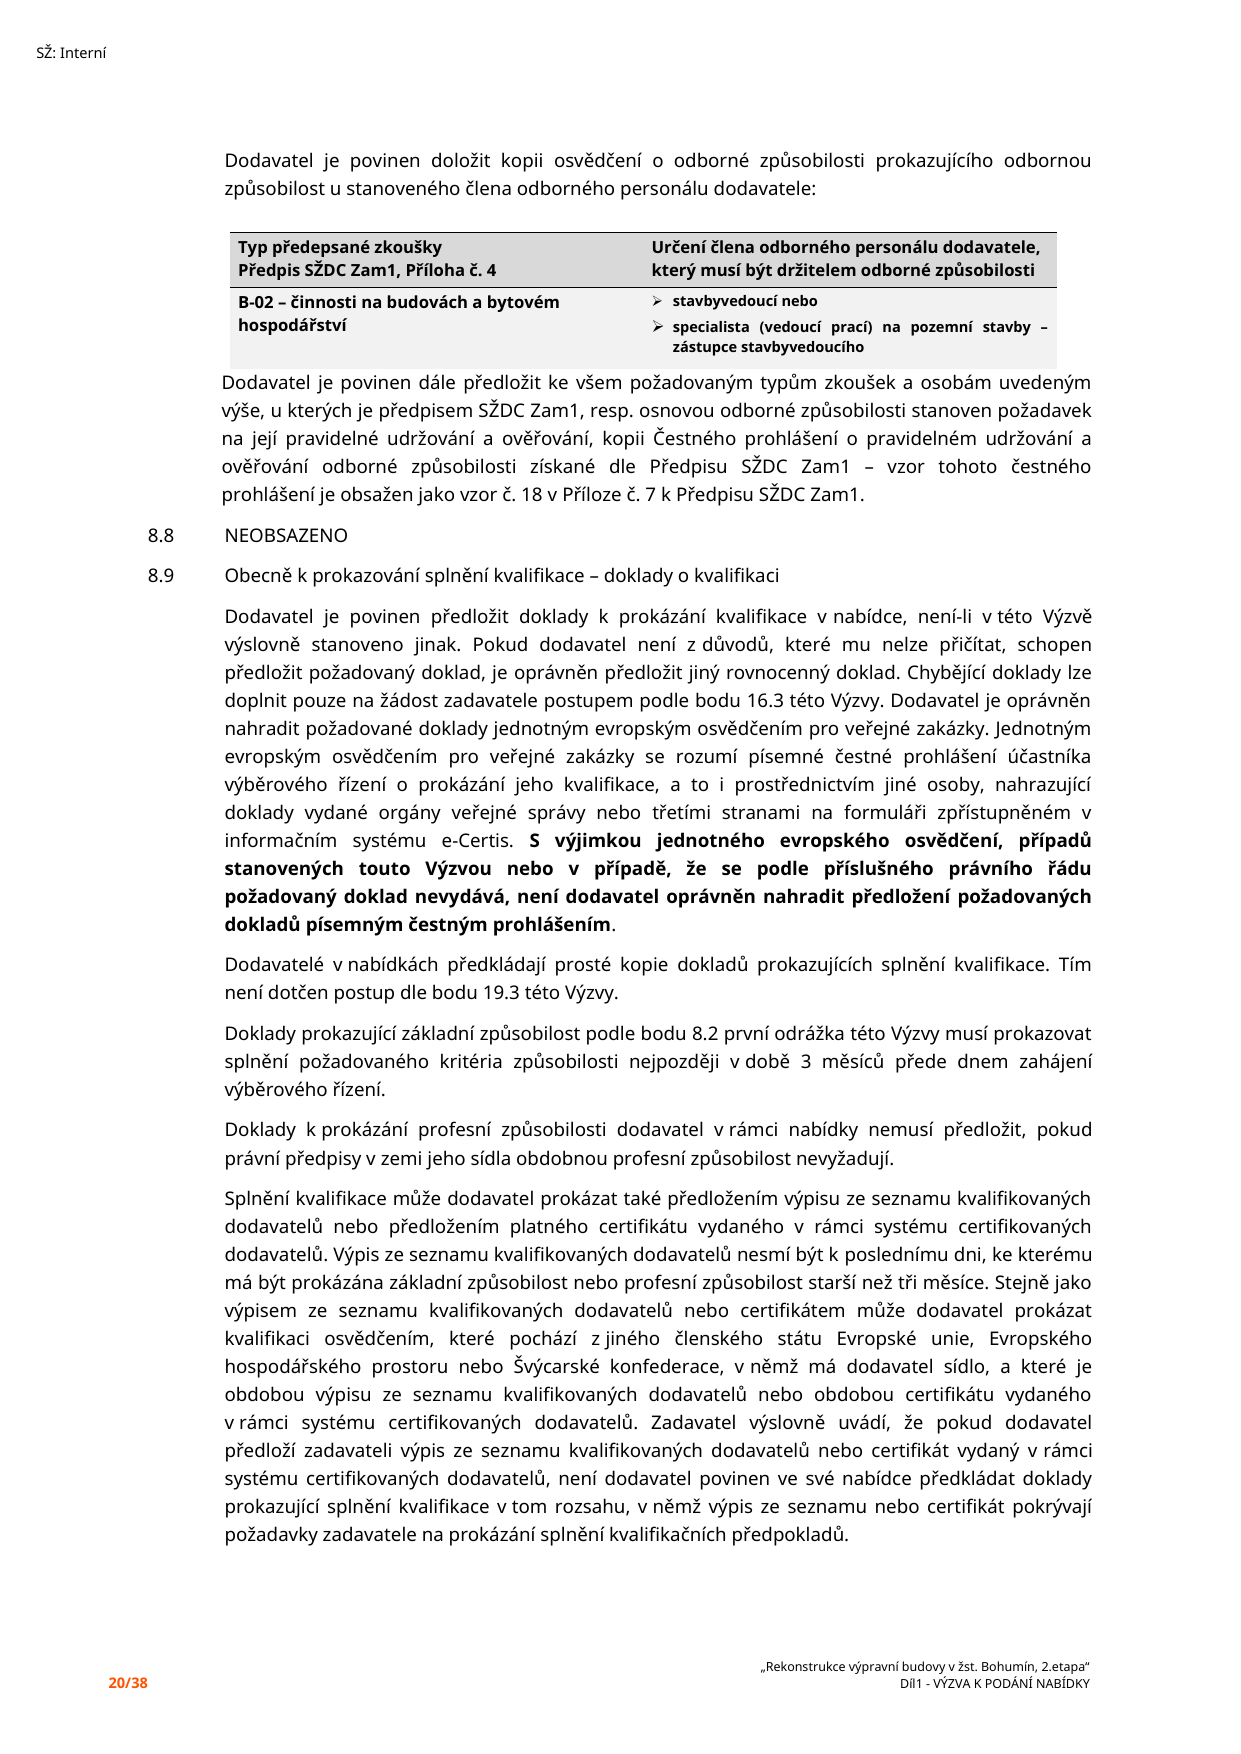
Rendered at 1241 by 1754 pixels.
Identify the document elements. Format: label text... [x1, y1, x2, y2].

list Dodavatel je povinen dále předložit ke všem požadovaným typům zkoušek a osobám uvedeným výše, u kterých je předpisem SŽDC Zam1, resp. osnovou odborné způsobilosti stanoven požadavek na její pravidelné udržování a ověřování, kopii Čestného prohlášení o pravidelném udržování a ověřování odborné způsobilosti získané dle Předpisu SŽDC Zam1 – vzor tohoto čestného prohlášení je obsažen jako vzor č. 18 v Příloze č. 7 k Předpisu SŽDC Zam1. [221, 369, 1093, 507]
table_cell B-02 – činnosti na budovách a bytovém hospodářství [230, 288, 643, 369]
text Doklady prokazující základní způsobilost podle bodu 8.2 první odrážka této Výzvy musí prokazovat splnění požadovaného kritéria způsobilosti nejpozději v době 3 měsíců přede dnem zahájení výběrového řízení. [224, 1020, 1093, 1102]
text Splnění kvalifikace může dodavatel prokázat také předložením výpisu ze seznamu kvalifikovaných dodavatelů nebo předložením platného certifikátu vydaného v rámci systému certifikovaných dodavatelů. Výpis ze seznamu kvalifikovaných dodavatelů nesmí být k poslednímu dni, ke kterému má být prokázána základní způsobilost nebo profesní způsobilost starší než tři měsíce. Stejně jako výpisem ze seznamu kvalifikovaných dodavatelů nebo certifikátem může dodavatel prokázat kvalifikaci osvědčením, které pochází z jiného členského státu Evropské unie, Evropského hospodářského prostoru nebo Švýcarské konfederace, v němž má dodavatel sídlo, a které je obdobou výpisu ze seznamu kvalifikovaných dodavatelů nebo obdobou certifikátu vydaného v rámci systému certifikovaných dodavatelů. Zadavatel výslovně uvádí, že pokud dodavatel předloží zadavateli výpis ze seznamu kvalifikovaných dodavatelů nebo certifikát vydaný v rámci systému certifikovaných dodavatelů, není dodavatel povinen ve své nabídce předkládat doklady prokazující splnění kvalifikace v tom rozsahu, v němž výpis ze seznamu nebo certifikát pokrývají požadavky zadavatele na prokázání splnění kvalifikačních předpokladů. [224, 1185, 1093, 1547]
text NEOBSAZENO [148, 522, 1093, 547]
table_cell stavbyvedoucí nebo specialista (vedoucí prací) na pozemní stavby – zástupce stavbyvedoucího [643, 288, 1057, 369]
text Doklady k prokázání profesní způsobilosti dodavatel v rámci nabídky nemusí předložit, pokud právní předpisy v zemi jeho sídla obdobnou profesní způsobilost nevyžadují. [224, 1117, 1093, 1170]
text Obecně k prokazování splnění kvalifikace – doklady o kvalifikaci [148, 562, 1093, 588]
text Dodavatel je povinen doložit kopii osvědčení o odborné způsobilosti prokazujícího odbornou způsobilost u stanoveného člena odborného personálu dodavatele: [224, 148, 1093, 201]
table_header Určení člena odborného personálu dodavatele, který musí být držitelem odborné způsobilosti [643, 233, 1057, 287]
table_header Typ předepsané zkoušky Předpis SŽDC Zam1, Příloha č. 4 [230, 233, 643, 287]
text Dodavatelé v nabídkách předkládají prosté kopie dokladů prokazujících splnění kvalifikace. Tím není dotčen postup dle bodu 19.3 této Výzvy. [224, 952, 1093, 1005]
text Dodavatel je povinen předložit doklady k prokázání kvalifikace v nabídce, není-li v této Výzvě výslovně stanoveno jinak. Pokud dodavatel není z důvodů, které mu nelze přičítat, schopen předložit požadovaný doklad, je oprávněn předložit jiný rovnocenný doklad. Chybějící doklady lze doplnit pouze na žádost zadavatele postupem podle bodu 16.3 této Výzvy. Dodavatel je oprávněn nahradit požadované doklady jednotným evropským osvědčením pro veřejné zakázky. Jednotným evropským osvědčením pro veřejné zakázky se rozumí písemné čestné prohlášení účastníka výběrového řízení o prokázání jeho kvalifikace, a to i prostřednictvím jiné osoby, nahrazující doklady vydané orgány veřejné správy nebo třetími stranami na formuláři zpřístupněném v informačním systému e-Certis. S výjimkou jednotného evropského osvědčení, případů stanovených touto Výzvou nebo v případě, že se podle příslušného právního řádu požadovaný doklad nevydává, není dodavatel oprávněn nahradit předložení požadovaných dokladů písemným čestným prohlášením. [224, 603, 1093, 937]
